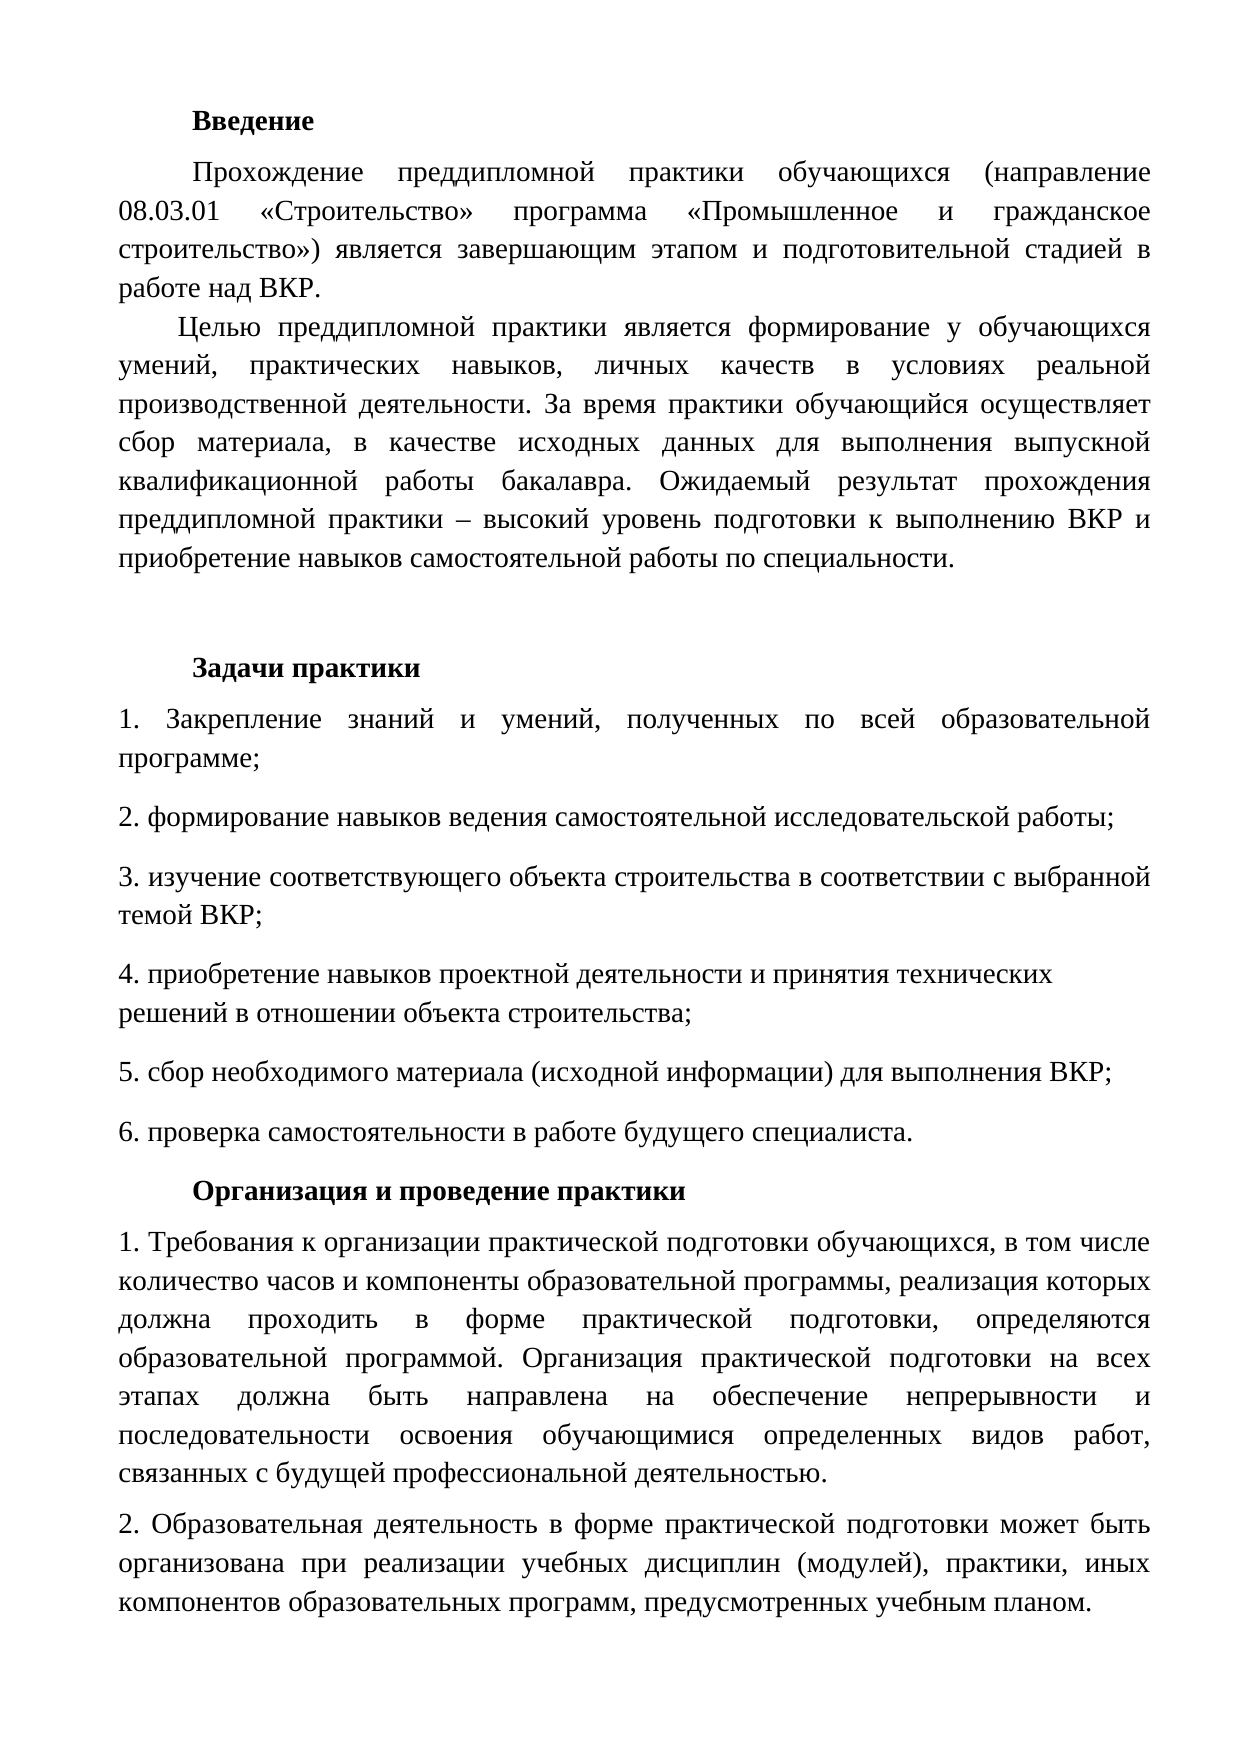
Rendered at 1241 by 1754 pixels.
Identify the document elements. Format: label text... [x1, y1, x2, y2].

text 1. Закрепление знаний и умений, полученных по всей образовательной программе; [118, 701, 1152, 773]
text Организация и проведение практики [118, 1173, 1152, 1207]
text Прохождение преддипломной практики обучающихся (направление 08.03.01 «Строительство» программа «Промышленное и гражданское строительство») является завершающим этапом и подготовительной стадией в работе над ВКР. [118, 154, 1152, 304]
text Введение [118, 103, 1152, 137]
text 5. сбор необходимого материала (исходной информации) для выполнения ВКР; [118, 1054, 1152, 1088]
text 2. Образовательная деятельность в форме практической подготовки может быть организована при реализации учебных дисциплин (модулей), практики, иных компонентов образовательных программ, предусмотренных учебным планом. [118, 1507, 1152, 1617]
text 1. Требования к организации практической подготовки обучающихся, в том числе количество часов и компоненты образовательной программы, реализация которых должна проходить в форме практической подготовки, определяются образовательной программой. Организация практической подготовки на всех этапах должна быть направлена на обеспечение непрерывности и последовательности освоения обучающимися определенных видов работ, связанных с будущей профессиональной деятельностью. [118, 1224, 1152, 1489]
text 6. проверка самостоятельности в работе будущего специалиста. [118, 1114, 1152, 1147]
text 4. приобретение навыков проектной деятельности и принятия технических решений в отношении объекта строительства; [118, 957, 1152, 1029]
text Целью преддипломной практики является формирование у обучающихся умений, практических навыков, личных качеств в условиях реальной производственной деятельности. За время практики обучающийся осуществляет сбор материала, в качестве исходных данных для выполнения выпускной квалификационной работы бакалавра. Ожидаемый результат прохождения преддипломной практики – высокий уровень подготовки к выполнению ВКР и приобретение навыков самостоятельной работы по специальности. [118, 309, 1152, 573]
text Задачи практики [118, 650, 1152, 684]
text 2. формирование навыков ведения самостоятельной исследовательской работы; [118, 799, 1152, 833]
text 3. изучение соответствующего объекта строительства в соответствии с выбранной темой ВКР; [118, 859, 1152, 931]
